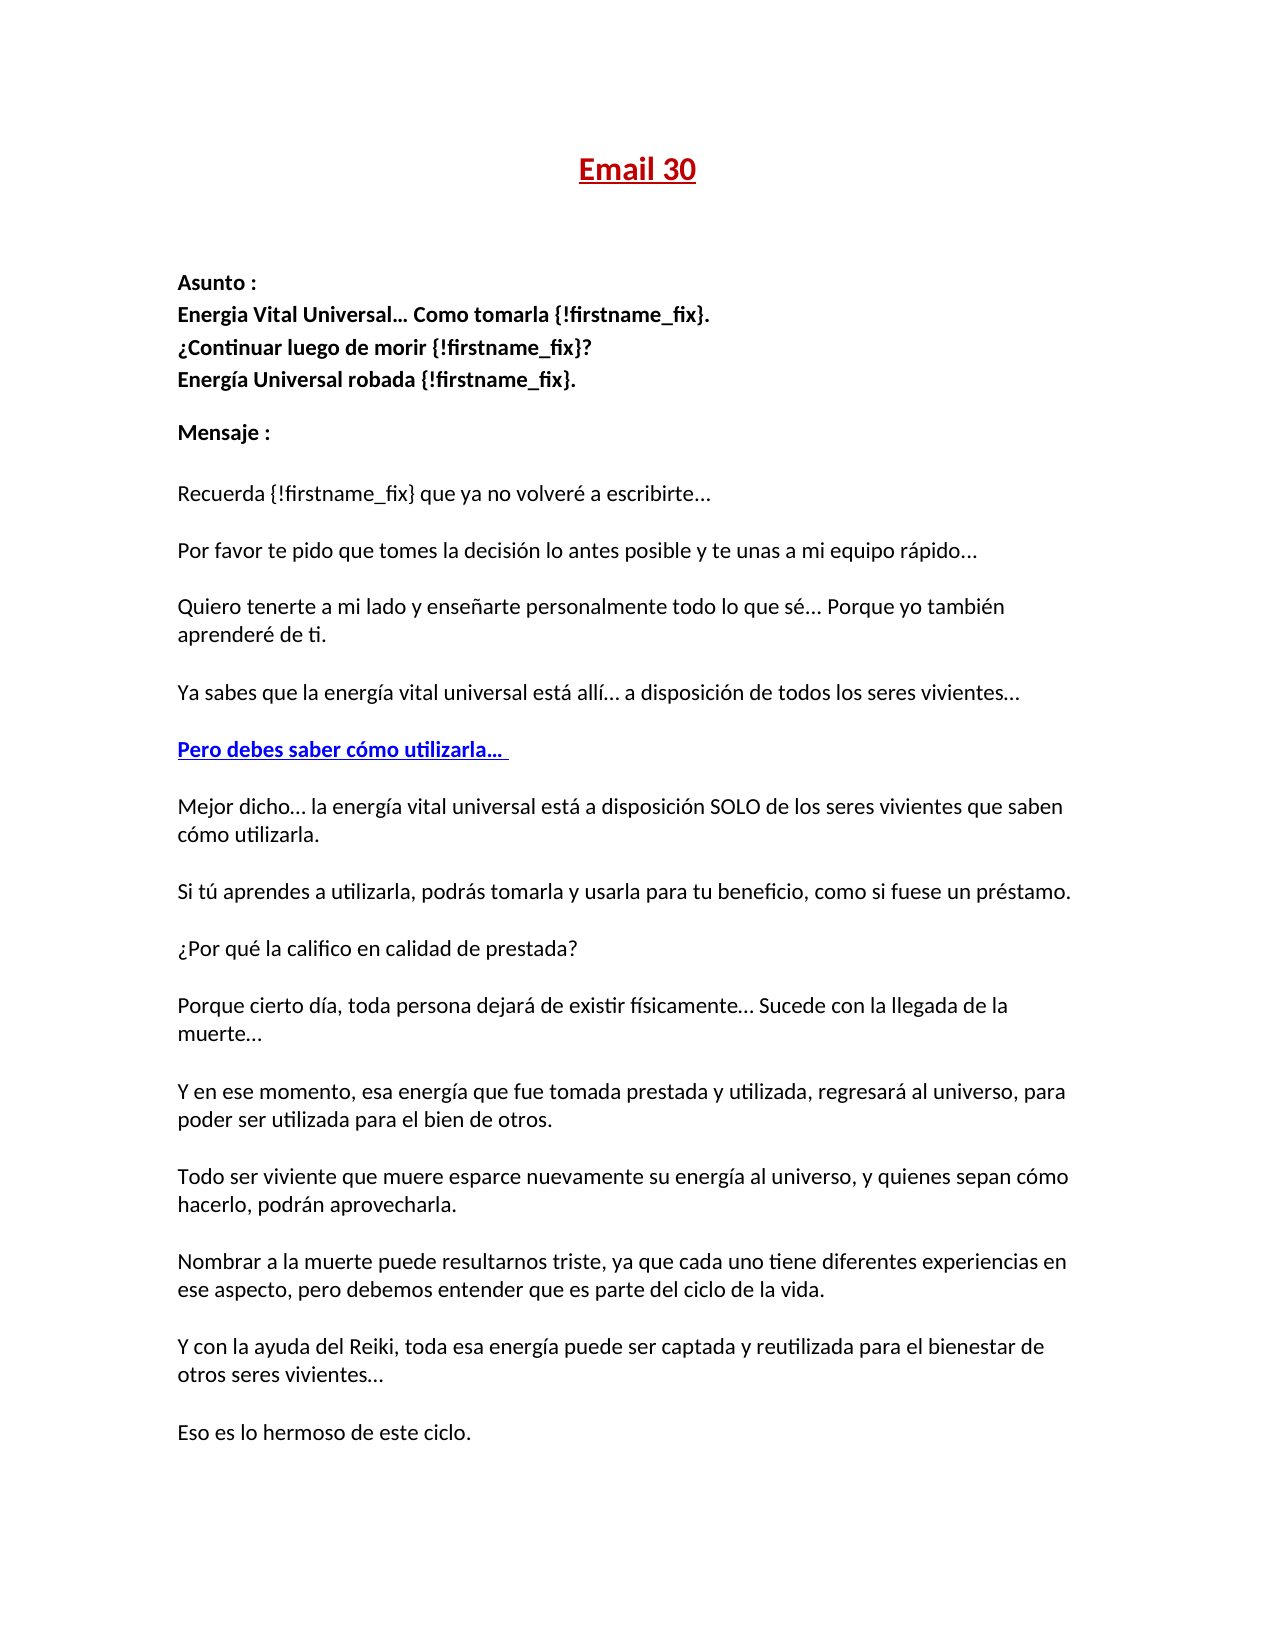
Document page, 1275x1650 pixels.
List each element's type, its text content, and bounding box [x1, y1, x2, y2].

text Recuerda {!firstname_fix} que ya no volveré a escribirte... [177, 479, 1098, 507]
text Si tú aprendes a utilizarla, podrás tomarla y usarla para tu beneficio, como si fuese un préstamo. [177, 877, 1098, 905]
text Asunto : Energia Vital Universal… Como tomarla {!firstname_fix}. ¿Continuar luego de morir {!firstname_fix}? Energía Universal robada {!firstname_fix}. [177, 268, 1098, 393]
text Email 30 [177, 148, 1098, 188]
text Pero debes saber cómo utilizarla… [177, 735, 1098, 763]
text Nombrar a la muerte puede resultarnos triste, ya que cada uno tiene diferentes experiencias en ese aspecto, pero debemos entender que es parte del ciclo de la vida. [177, 1247, 1098, 1303]
text Mensaje : [177, 418, 1098, 446]
text Todo ser viviente que muere esparce nuevamente su energía al universo, y quienes sepan cómo hacerlo, podrán aprovecharla. [177, 1162, 1098, 1218]
text Por favor te pido que tomes la decisión lo antes posible y te unas a mi equipo rápido... Quiero tenerte a mi lado y enseñarte personalmente todo lo que sé... Porque yo también aprenderé de ti. [177, 536, 1098, 648]
text Porque cierto día, toda persona dejará de existir físicamente… Sucede con la llegada de la muerte… [177, 992, 1098, 1048]
text Mejor dicho… la energía vital universal está a disposición SOLO de los seres vivientes que saben cómo utilizarla. [177, 792, 1098, 848]
text Y con la ayuda del Reiki, toda esa energía puede ser captada y reutilizada para el bienestar de otros seres vivientes… [177, 1332, 1098, 1388]
text Y en ese momento, esa energía que fue tomada prestada y utilizada, regresará al universo, para poder ser utilizada para el bien de otros. [177, 1077, 1098, 1133]
text Eso es lo hermoso de este ciclo. [177, 1418, 1098, 1446]
text ¿Por qué la califico en calidad de prestada? [177, 934, 1098, 962]
text Ya sabes que la energía vital universal está allí… a disposición de todos los seres vivientes… [177, 678, 1098, 706]
